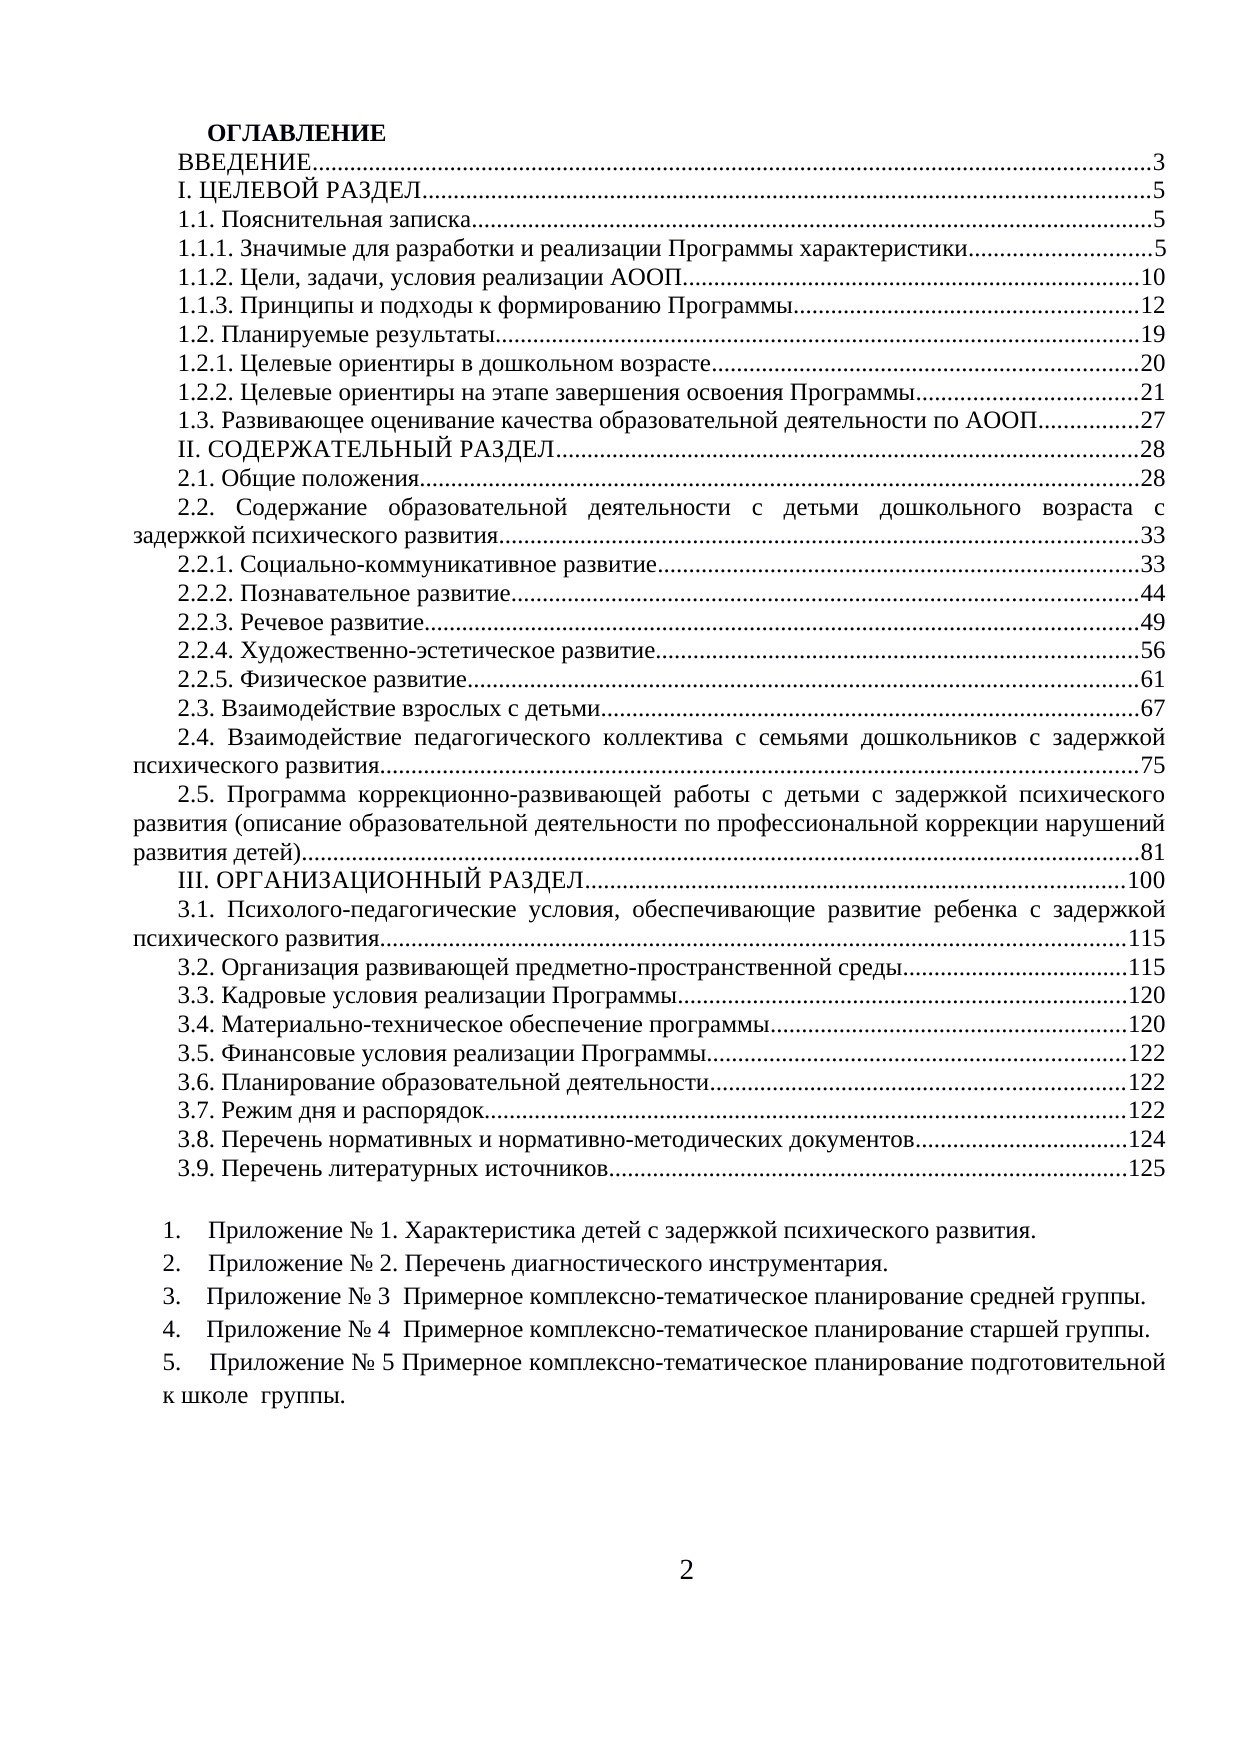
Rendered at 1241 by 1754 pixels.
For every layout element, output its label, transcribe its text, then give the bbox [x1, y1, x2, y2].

text I. ЦЕЛЕВОЙ РАЗДЕЛ 5 [133, 176, 1166, 204]
text 2.2.2. Познавательное развитие 44 [133, 578, 1166, 607]
text 3.9. Перечень литературных источников 125 [133, 1153, 1166, 1182]
text 2.2.5. Физическое развитие 61 [133, 664, 1166, 693]
text 2.3. Взаимодействие взрослых с детьми. 67 [133, 693, 1166, 722]
text 2. Приложение № 2. Перечень диагностического инструментария. [133, 1248, 1166, 1277]
text 2.2.3. Речевое развитие 49 [133, 607, 1166, 636]
text 3.5. Финансовые условия реализации Программы 122 [133, 1038, 1166, 1067]
text ВВЕДЕНИЕ 3 [133, 147, 1166, 176]
text 1.2. Планируемые результаты 19 [133, 319, 1166, 348]
text 2.5. Программа коррекционно-развивающей работы с детьми с задержкой психического развития (описание образовательной деятельности по профессиональной коррекции нарушений развития детей) 81 [133, 779, 1166, 866]
text 2.2.4. Художественно-эстетическое развитие 56 [133, 636, 1166, 664]
text 1.1.2. Цели, задачи, условия реализации АООП. 10 [133, 262, 1166, 291]
text 3.3. Кадровые условия реализации Программы 120 [133, 981, 1166, 1009]
text ОГЛАВЛЕНИЕ [133, 118, 1166, 147]
text 3.4. Материально-техническое обеспечение программы 120 [133, 1009, 1166, 1038]
text 2.2. Содержание образовательной деятельности с детьми дошкольного возраста с задержкой психического развития 33 [133, 492, 1166, 549]
text 5. Приложение № 5 Примерное комплексно-тематическое планирование подготовительной к школе группы. [162, 1347, 1166, 1409]
text 3.6. Планирование образовательной деятельности 122 [133, 1067, 1166, 1096]
text 1.3. Развивающее оценивание качества образовательной деятельности по АООП 27 [133, 406, 1166, 434]
text 3.1. Психолого-педагогические условия, обеспечивающие развитие ребенка с задержкой психического развития 115 [133, 894, 1166, 952]
text 3.7. Режим дня и распорядок 122 [133, 1096, 1166, 1124]
text 2.4. Взаимодействие педагогического коллектива с семьями дошкольников с задержкой психического развития 75 [133, 722, 1166, 779]
text 3.8. Перечень нормативных и нормативно-методических документов 124 [133, 1124, 1166, 1153]
text 4. Приложение № 4 Примерное комплексно-тематическое планирование старшей группы. [133, 1314, 1166, 1343]
text II. СОДЕРЖАТЕЛЬНЫЙ РАЗДЕЛ 28 [133, 434, 1166, 463]
text 2.2.1. Социально-коммуникативное развитие 33 [133, 549, 1166, 578]
text 3.2. Организация развивающей предметно-пространственной среды 115 [133, 952, 1166, 981]
text 1.1. Пояснительная записка 5 [133, 204, 1166, 233]
text 1.2.1. Целевые ориентиры в дошкольном возрасте 20 [133, 348, 1166, 377]
text 3. Приложение № 3 Примерное комплексно-тематическое планирование средней группы. [133, 1281, 1166, 1310]
text 1.2.2. Целевые ориентиры на этапе завершения освоения Программы 21 [133, 377, 1166, 406]
text 1. Приложение № 1. Характеристика детей с задержкой психического развития. [133, 1215, 1166, 1244]
text 1.1.3. Принципы и подходы к формированию Программы 12 [133, 291, 1166, 319]
text 1.1.1. Значимые для разработки и реализации Программы характеристики 5 [133, 233, 1166, 262]
text 2.1. Общие положения 28 [133, 463, 1166, 492]
text III. ОРГАНИЗАЦИОННЫЙ РАЗДЕЛ 100 [133, 866, 1166, 894]
